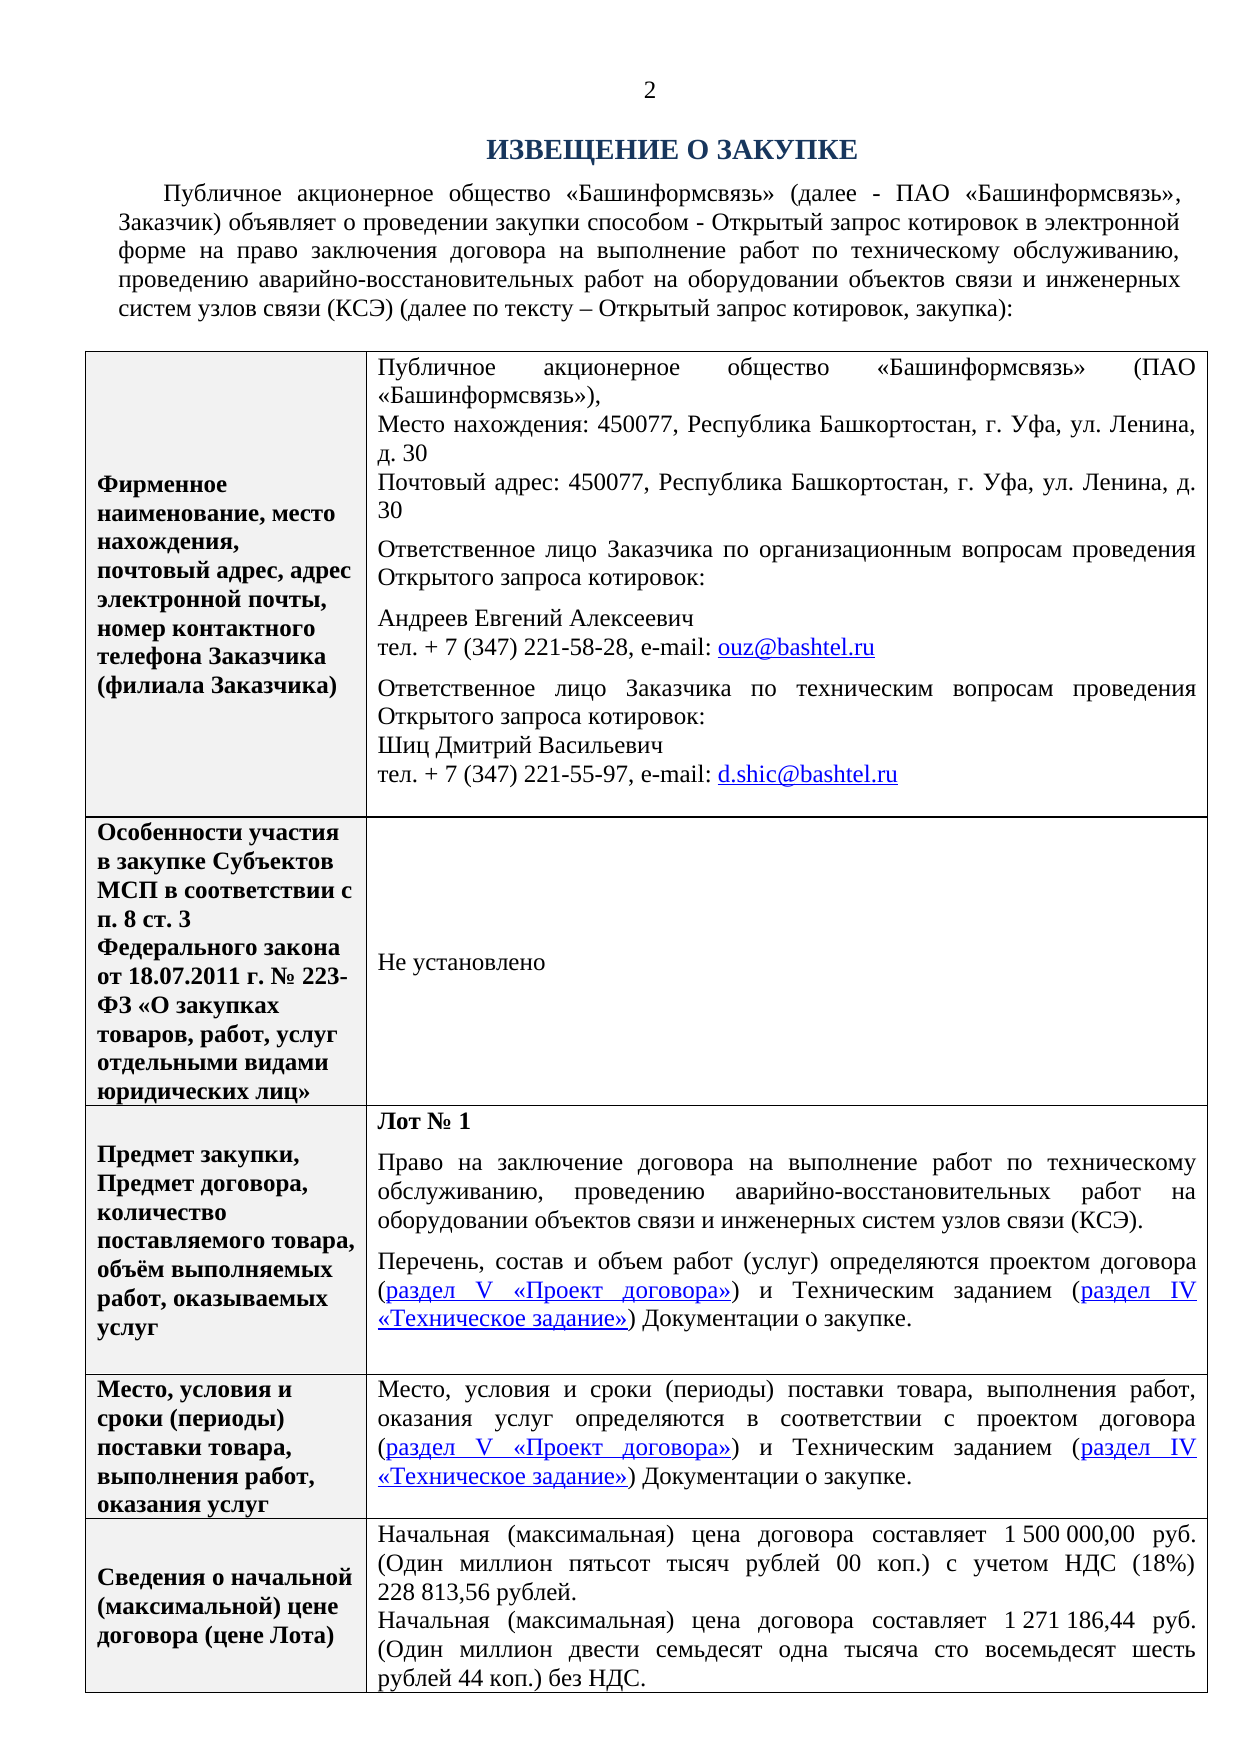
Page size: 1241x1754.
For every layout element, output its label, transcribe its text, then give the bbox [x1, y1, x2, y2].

table_cell Лот № 1 Право на заключение договора на выполнение работ по техническому обслуживанию, проведению аварийно-восстановительных работ на оборудовании объектов связи и инженерных систем узлов связи (КСЭ). Перечень, состав и объем работ (услуг) определяются проектом договора (раздел V «Проект договора») и Техническим заданием (раздел IV «Техническое задание») Документации о закупке. [367, 1106, 1207, 1373]
table_cell Особенности участия в закупке Субъектов МСП в соответствии с п. 8 ст. 3 Федерального закона от 18.07.2011 г. № 223-ФЗ «О закупках товаров, работ, услуг отдельными видами юридических лиц» [86, 818, 366, 1105]
subtitle ИЗВЕЩЕНИЕ О ЗАКУПКЕ [163, 132, 1181, 166]
table_cell Предмет закупки, Предмет договора, количество поставляемого товара, объём выполняемых работ, оказываемых услуг [86, 1106, 366, 1373]
table_cell Место, условия и сроки (периоды) поставки товара, выполнения работ, оказания услуг [86, 1375, 366, 1518]
table_cell Начальная (максимальная) цена договора составляет 1 500 000,00 руб. (Один миллион пятьсот тысяч рублей 00 коп.) с учетом НДС (18%) 228 813,56 рублей. Начальная (максимальная) цена договора составляет 1 271 186,44 руб. (Один миллион двести семьдесят одна тысяча сто восемьдесят шесть рублей 44 коп.) без НДС. [367, 1519, 1207, 1692]
table_cell Сведения о начальной (максимальной) цене договора (цене Лота) [86, 1519, 366, 1692]
table_cell Место, условия и сроки (периоды) поставки товара, выполнения работ, оказания услуг определяются в соответствии с проектом договора (раздел V «Проект договора») и Техническим заданием (раздел IV «Техническое задание») Документации о закупке. [367, 1375, 1207, 1518]
text Публичное акционерное общество «Башинформсвязь» (далее - ПАО «Башинформсвязь», Заказчик) объявляет о проведении закупки способом - Открытый запрос котировок в электронной форме на право заключения договора на выполнение работ по техническому обслуживанию, проведению аварийно-восстановительных работ на оборудовании объектов связи и инженерных систем узлов связи (КСЭ) (далее по тексту – Открытый запрос котировок, закупка): [118, 178, 1181, 322]
table_header Публичное акционерное общество «Башинформсвязь» (ПАО «Башинформсвязь»), Место нахождения: 450077, Республика Башкортостан, г. Уфа, ул. Ленина, д. 30 Почтовый адрес: 450077, Республика Башкортостан, г. Уфа, ул. Ленина, д. 30 Ответственное лицо Заказчика по организационным вопросам проведения Открытого запроса котировок: Андреев Евгений Алексеевич тел. + 7 (347) 221-58-28, e-mail: ouz@bashtel.ru Ответственное лицо Заказчика по техническим вопросам проведения Открытого запроса котировок: Шиц Дмитрий Васильевич тел. + 7 (347) 221-55-97, e-mail: d.shic@bashtel.ru [367, 352, 1207, 816]
table_header Фирменное наименование, место нахождения, почтовый адрес, адрес электронной почты, номер контактного телефона Заказчика (филиала Заказчика) [86, 352, 366, 816]
table_cell Не установлено [367, 818, 1207, 1105]
